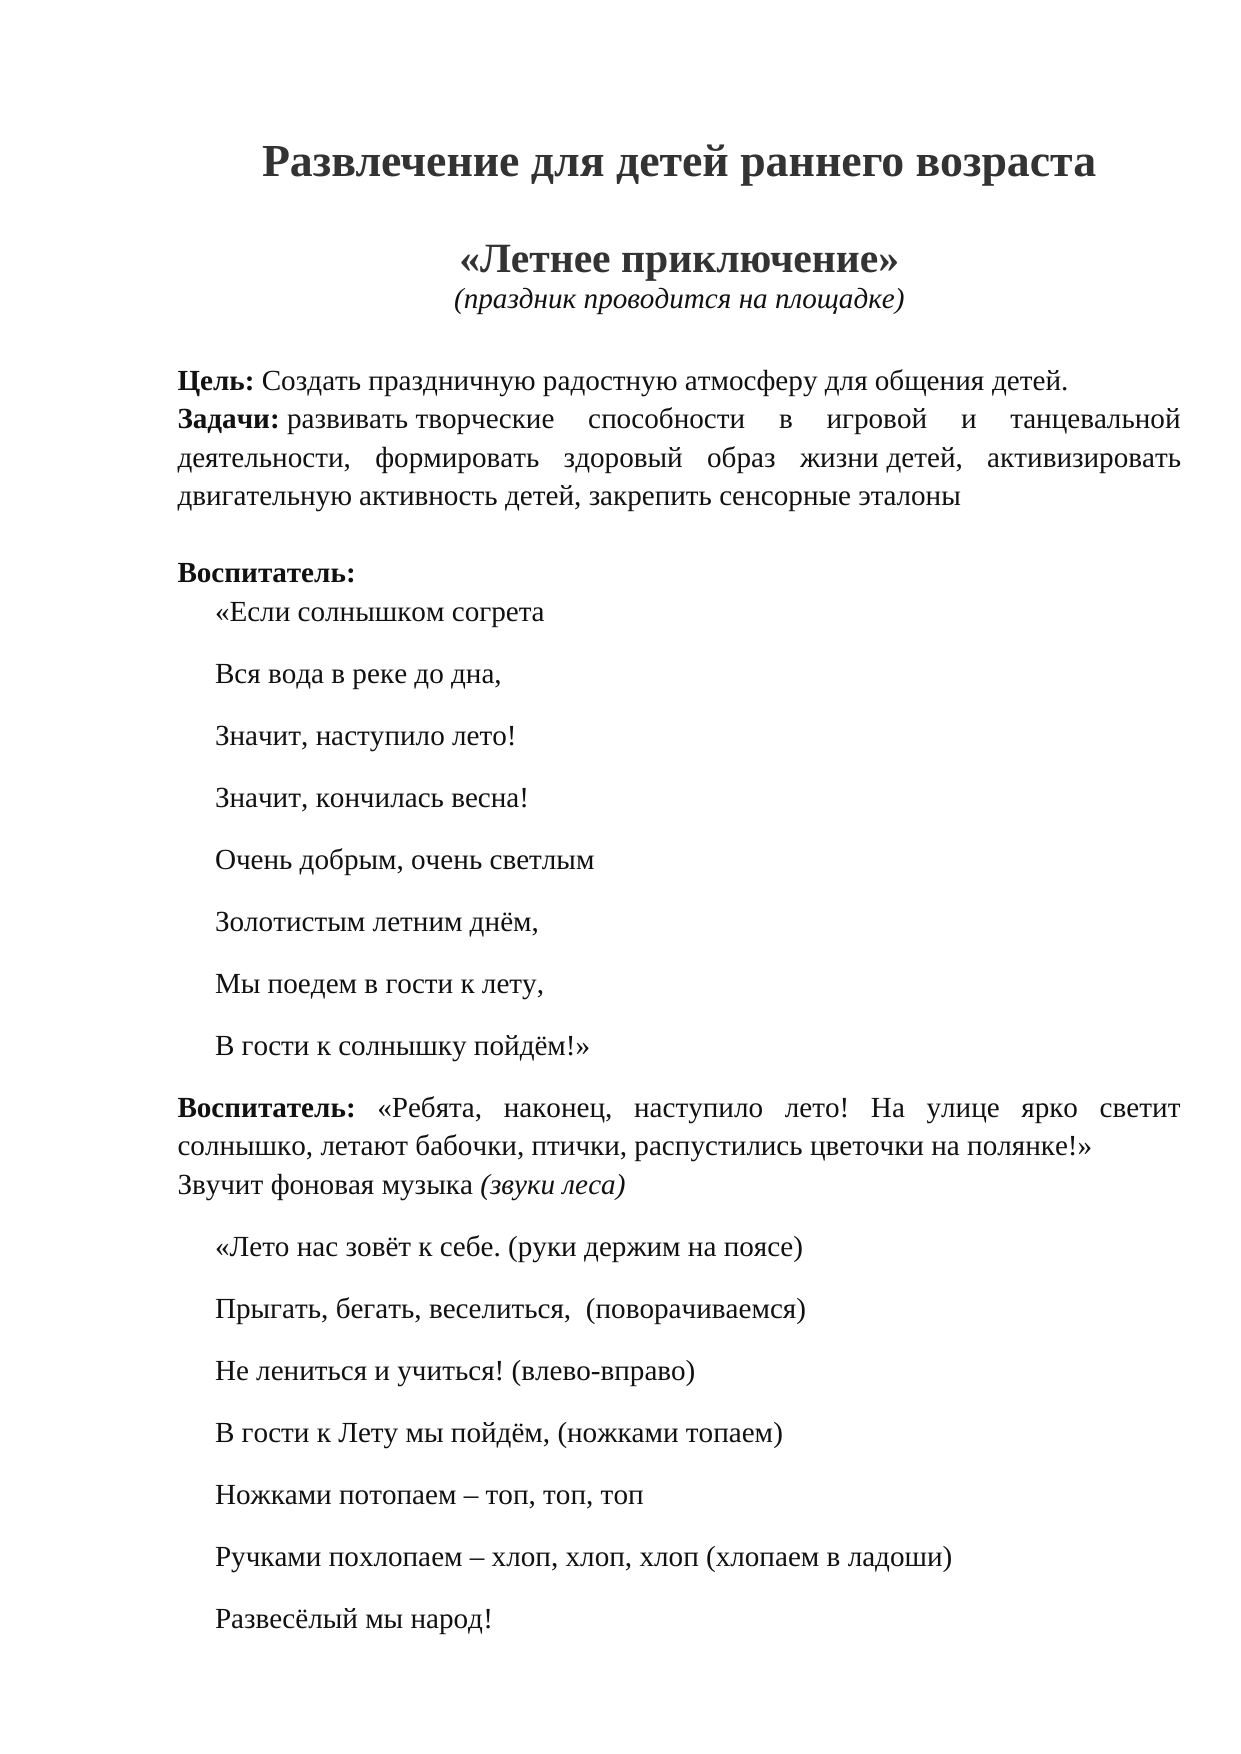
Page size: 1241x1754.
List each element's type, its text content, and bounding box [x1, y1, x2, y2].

text Цель: Создать праздничную радостную атмосферу для общения детей. [177, 363, 1181, 396]
text «Летнее приключение» [177, 233, 1181, 281]
text Прыгать, бегать, веселиться, (поворачиваемся) [177, 1291, 1181, 1324]
text «Лето нас зовёт к себе. (руки держим на поясе) [177, 1229, 1181, 1262]
text (праздник проводится на площадке) [177, 281, 1181, 315]
text «Если солнышком согрета [177, 594, 1181, 627]
text В гости к солнышку пойдём!» [177, 1028, 1181, 1061]
text Не лениться и учиться! (влево-вправо) [177, 1353, 1181, 1386]
text Воспитатель: «Ребята, наконец, наступило лето! На улице ярко светит солнышко, летают бабочки, птички, распустились цветочки на полянке!» [177, 1090, 1181, 1162]
text Золотистым летним днём, [177, 904, 1181, 937]
text Звучит фоновая музыка (звуки леса) [177, 1167, 1181, 1200]
text Мы поедем в гости к лету, [177, 966, 1181, 999]
text Развлечение для детей раннего возраста [177, 134, 1181, 186]
text Ножками потопаем – топ, топ, топ [177, 1477, 1181, 1510]
text Развесёлый мы народ! [177, 1601, 1181, 1634]
text Ручками похлопаем – хлоп, хлоп, хлоп (хлопаем в ладоши) [177, 1539, 1181, 1572]
text Вся вода в реке до дна, [177, 656, 1181, 689]
text Значит, кончилась весна! [177, 780, 1181, 813]
text В гости к Лету мы пойдём, (ножками топаем) [177, 1415, 1181, 1448]
text Очень добрым, очень светлым [177, 842, 1181, 875]
text Значит, наступило лето! [177, 718, 1181, 751]
text Воспитатель: [177, 555, 1181, 589]
text Задачи: развивать творческие способности в игровой и танцевальной деятельности, формировать здоровый образ жизни детей, активизировать двигательную активность детей, закрепить сенсорные эталоны [177, 401, 1181, 512]
